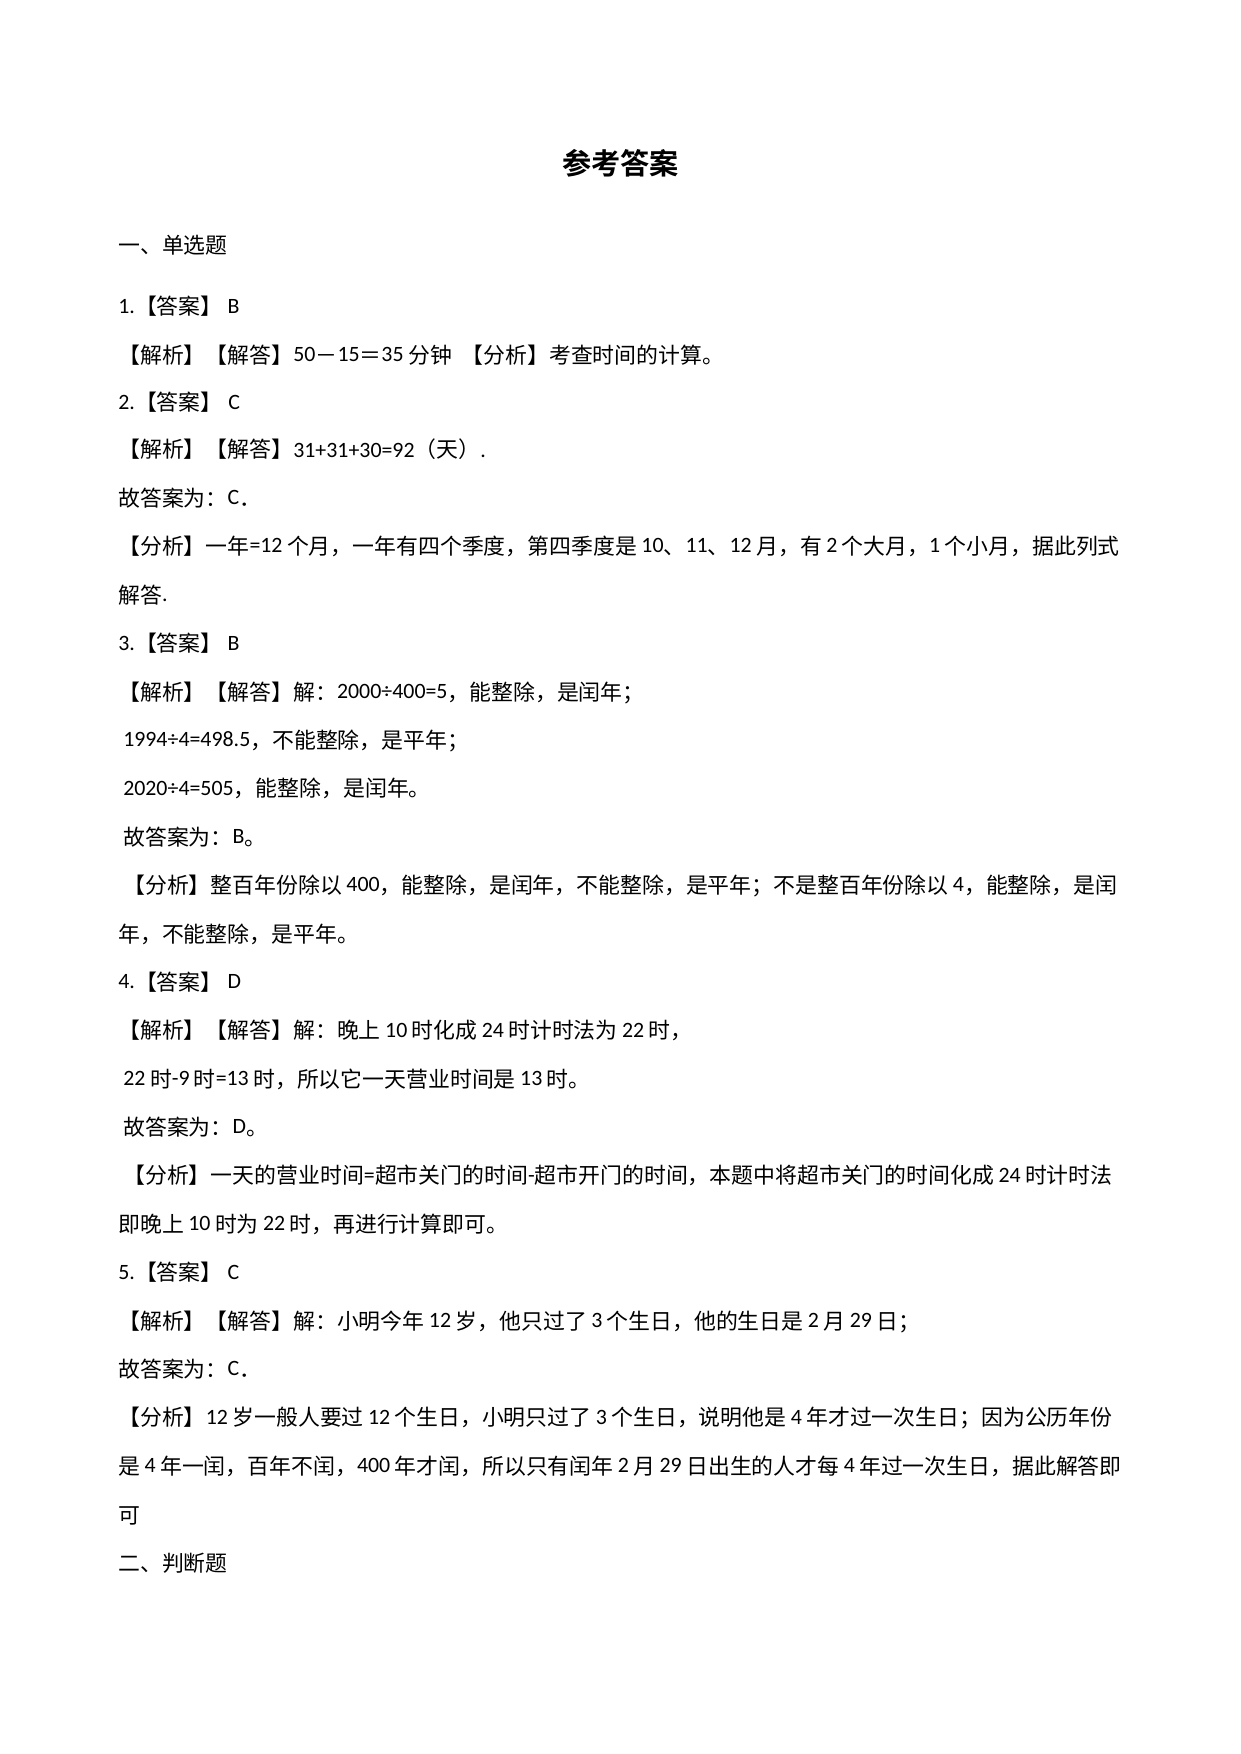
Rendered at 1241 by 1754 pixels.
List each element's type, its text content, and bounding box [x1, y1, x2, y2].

text 【解析】【解答】50－15＝35分钟 【分析】考查时间的计算。 [118, 337, 1122, 370]
text 2020÷4=505，能整除，是闰年。 [118, 771, 1122, 803]
text 故答案为：C． [118, 1352, 1122, 1384]
text 2.【答案】 C [118, 386, 1122, 418]
text 故答案为：C． [118, 480, 1122, 513]
text 故答案为：D。 [118, 1109, 1122, 1142]
text 【解析】【解答】解：晚上10时化成24时计时法为22时， [118, 1013, 1122, 1045]
text 参考答案 [118, 129, 1122, 194]
text 【解析】【解答】解：2000÷400=5，能整除，是闰年； [118, 674, 1122, 707]
text 5.【答案】 C [118, 1255, 1122, 1287]
text 【分析】一年=12个月，一年有四个季度，第四季度是10、11、12月，有2个大月，1个小月，据此列式解答. [118, 529, 1122, 610]
text 二、判断题 [118, 1546, 1122, 1578]
text 【解析】【解答】解：小明今年12岁，他只过了3个生日，他的生日是2月29日； [118, 1303, 1122, 1336]
text 【解析】【解答】31+31+30=92（天）. [118, 433, 1122, 466]
text 故答案为：B。 [118, 819, 1122, 852]
text 【分析】12岁一般人要过12个生日，小明只过了3个生日，说明他是4年才过一次生日；因为公历年份是4年一闰，百年不闰，400年才闰，所以只有闰年2月29日出生的人才每4年过一次生日，据此解答即可 [118, 1400, 1122, 1530]
text 1994÷4=498.5，不能整除，是平年； [118, 722, 1122, 755]
text 1.【答案】 B [118, 289, 1122, 321]
text 一、单选题 [118, 228, 1122, 261]
text 【分析】一天的营业时间=超市关门的时间-超市开门的时间，本题中将超市关门的时间化成24时计时法即晚上10时为22时，再进行计算即可。 [118, 1158, 1122, 1239]
text 22时-9时=13时，所以它一天营业时间是13时。 [118, 1061, 1122, 1094]
text 4.【答案】 D [118, 964, 1122, 997]
text 【分析】整百年份除以400，能整除，是闰年，不能整除，是平年；不是整百年份除以4，能整除，是闰年，不能整除，是平年。 [118, 867, 1122, 949]
text 3.【答案】 B [118, 626, 1122, 658]
